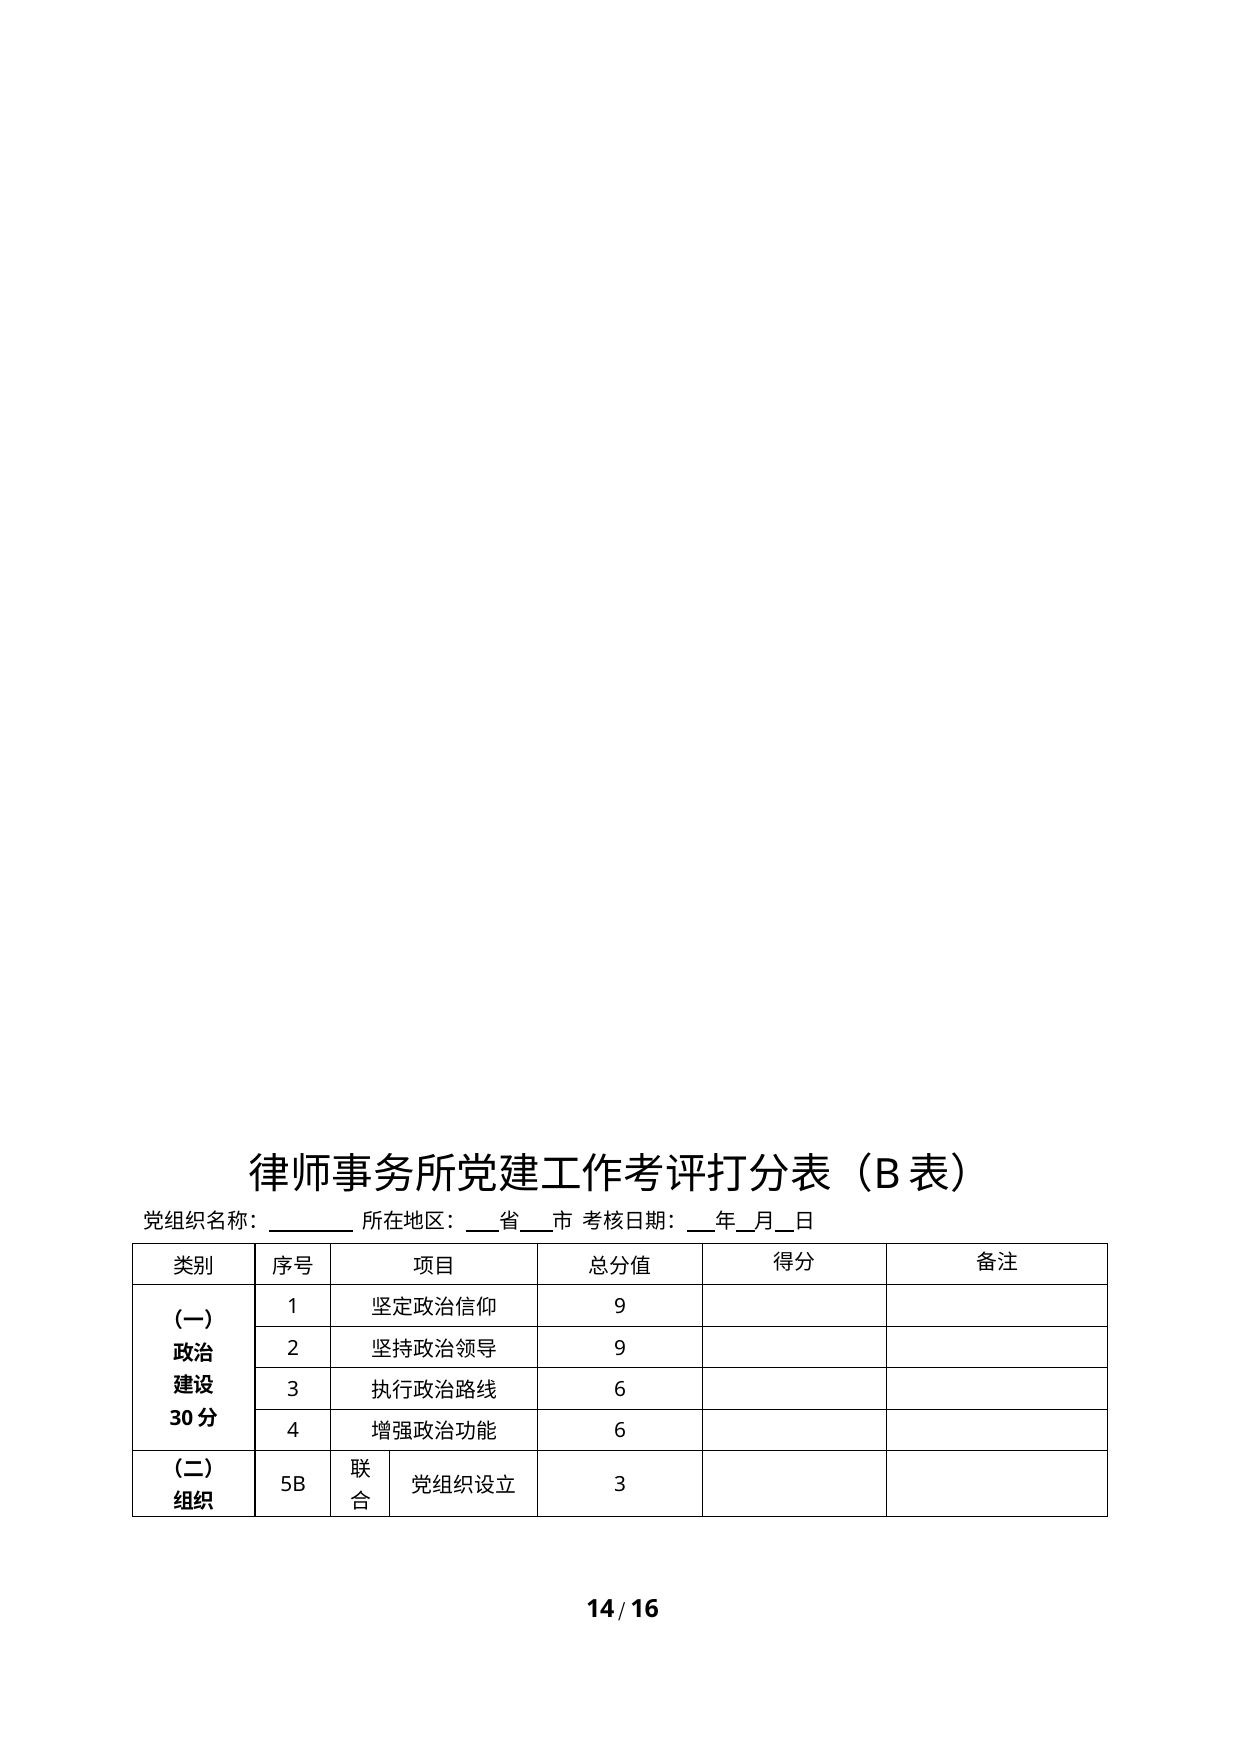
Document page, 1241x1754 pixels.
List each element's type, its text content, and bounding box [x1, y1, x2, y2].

table_cell 4 [256, 1410, 330, 1450]
table_cell 类别 [133, 1244, 254, 1284]
table_cell 6 [538, 1410, 702, 1450]
table_cell [703, 1285, 886, 1326]
table_cell 得分 [703, 1244, 886, 1284]
table_cell 党组织设立 [390, 1451, 537, 1516]
table_cell 1 [256, 1285, 330, 1326]
table_cell 总分值 [538, 1244, 702, 1284]
table_cell 3 [256, 1368, 330, 1408]
table_cell 坚定政治信仰 [331, 1285, 537, 1326]
table_cell 坚持政治领导 [331, 1327, 537, 1367]
table_cell 5B [256, 1451, 330, 1516]
table_header 律师事务所党建工作考评打分表（B表） 党组织名称： 所在地区： 省 市 考核日期： 年 月 日 [133, 1131, 1108, 1243]
table_cell 6 [538, 1368, 702, 1408]
table_cell （一） 政治 建设 30分 [133, 1285, 254, 1450]
table_cell 2 [256, 1327, 330, 1367]
table_cell 3 [538, 1451, 702, 1516]
table_cell [887, 1327, 1107, 1367]
table_cell [703, 1451, 886, 1516]
table_cell 9 [538, 1285, 702, 1326]
table_cell 项目 [331, 1244, 537, 1284]
table_cell 增强政治功能 [331, 1410, 537, 1450]
table_cell 联合党组织 [331, 1451, 389, 1516]
table_cell 备注 [887, 1244, 1107, 1284]
table_cell [703, 1368, 886, 1408]
table_cell 9 [538, 1327, 702, 1367]
table_cell 执行政治路线 [331, 1368, 537, 1408]
table_cell [703, 1327, 886, 1367]
table_cell 序号 [256, 1244, 330, 1284]
table_cell [887, 1285, 1107, 1326]
table_cell [887, 1451, 1107, 1516]
table_cell [887, 1368, 1107, 1408]
table_cell [887, 1410, 1107, 1450]
table_cell （二） 组织 设置 13分 [133, 1451, 254, 1516]
table_cell [703, 1410, 886, 1450]
